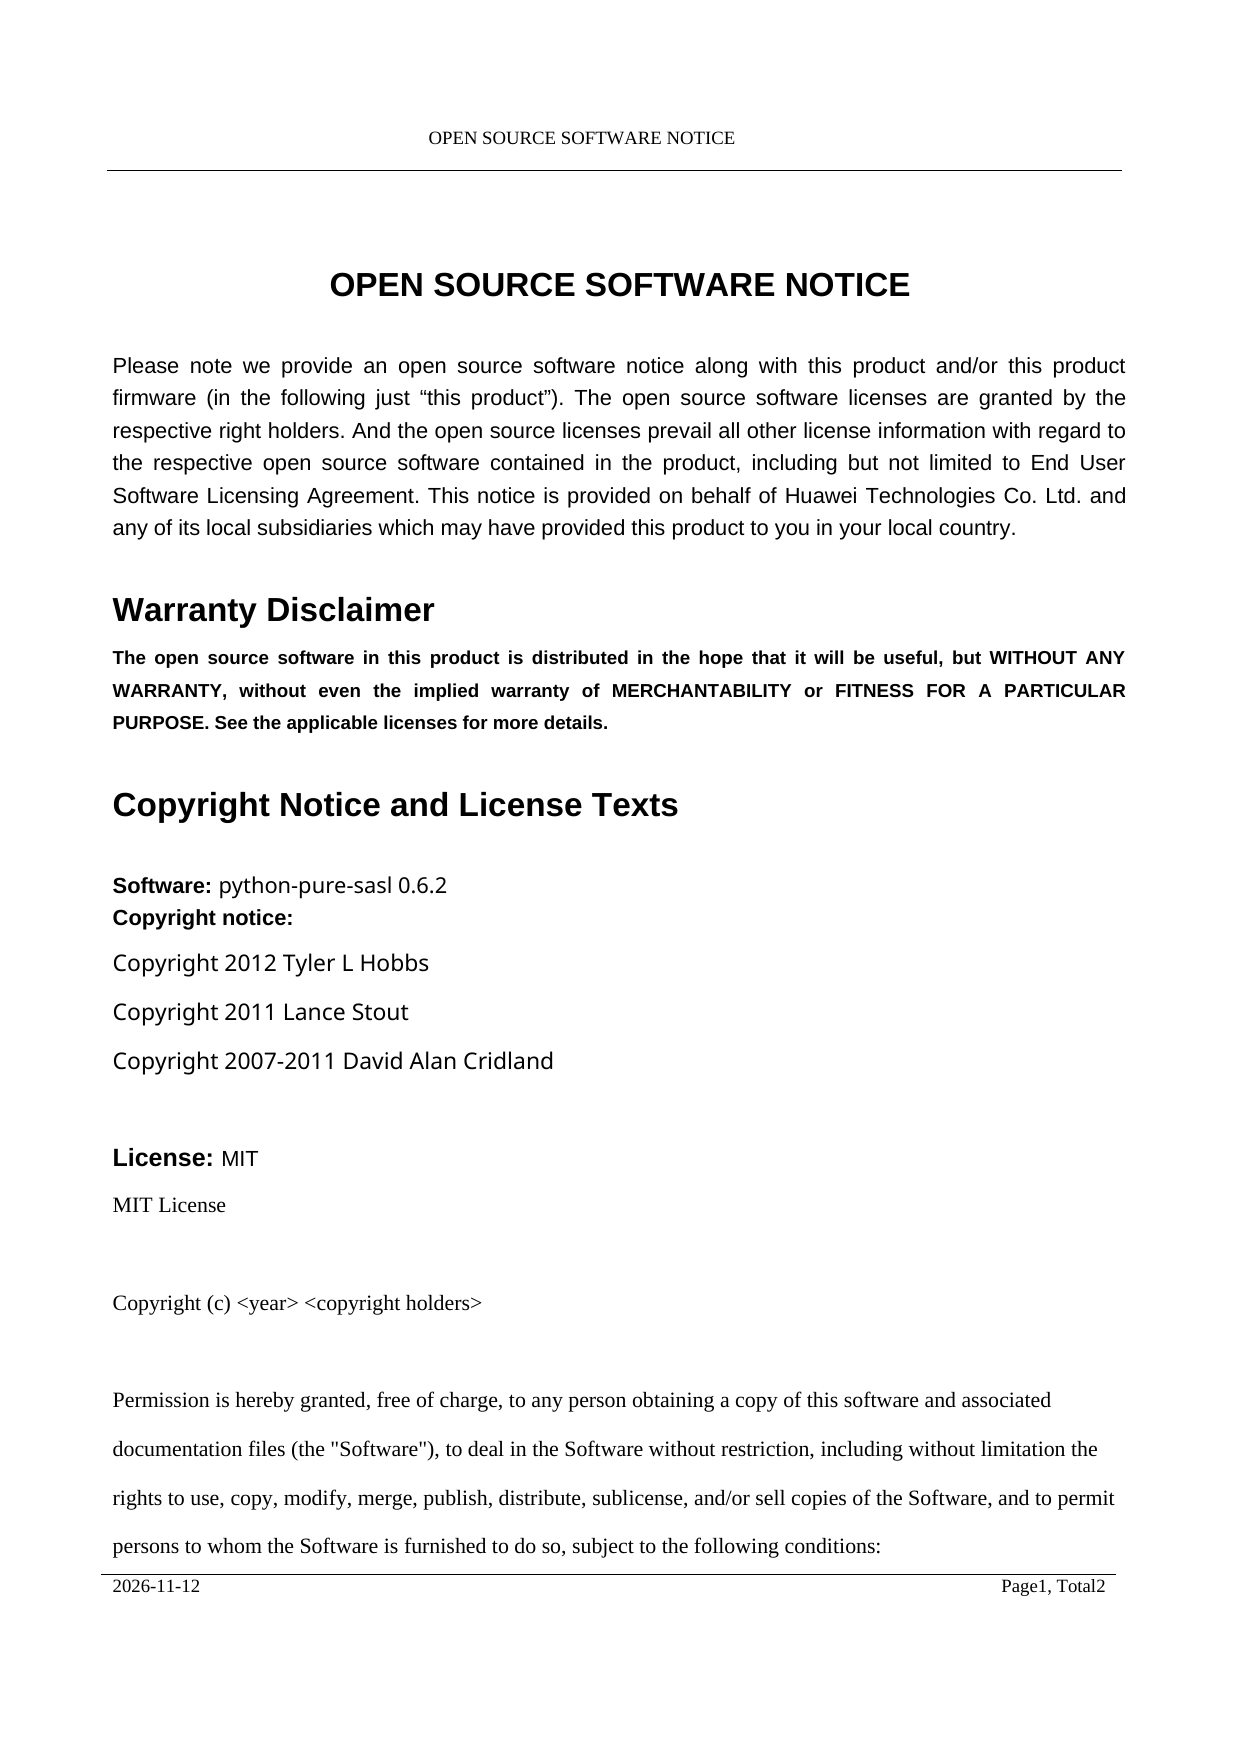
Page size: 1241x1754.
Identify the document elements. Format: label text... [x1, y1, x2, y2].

text The open source software in this product is distributed in the hope that it will be useful, but WITHOUT ANY WARRANTY, without even the implied warranty of MERCHANTABILITY or FITNESS FOR A PARTICULAR PURPOSE. See the applicable licenses for more details. [112, 641, 1128, 739]
text License: MIT [112, 1142, 1128, 1174]
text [112, 1188, 1128, 1562]
text Copyright Notice and License Texts [112, 771, 1128, 836]
text Software: python-pure-sasl 0.6.2 [112, 869, 1128, 901]
text Copyright 2012 Tyler L Hobbs Copyright 2011 Lance Stout Copyright 2007-2011 David Alan Cridland [112, 947, 1128, 1125]
text OPEN SOURCE SOFTWARE NOTICE [112, 251, 1128, 316]
text Please note we provide an open source software notice along with this product and/or this product firmware (in the following just “this product”). The open source software licenses are granted by the respective right holders. And the open source licenses prevail all other license information with regard to the respective open source software contained in the product, including but not limited to End User Software Licensing Agreement. This notice is provided on behalf of Huawei Technologies Co. Ltd. and any of its local subsidiaries which may have provided this product to you in your local country. [112, 349, 1128, 544]
text Copyright notice: [112, 901, 1128, 934]
text Warranty Disclaimer [112, 576, 1128, 641]
